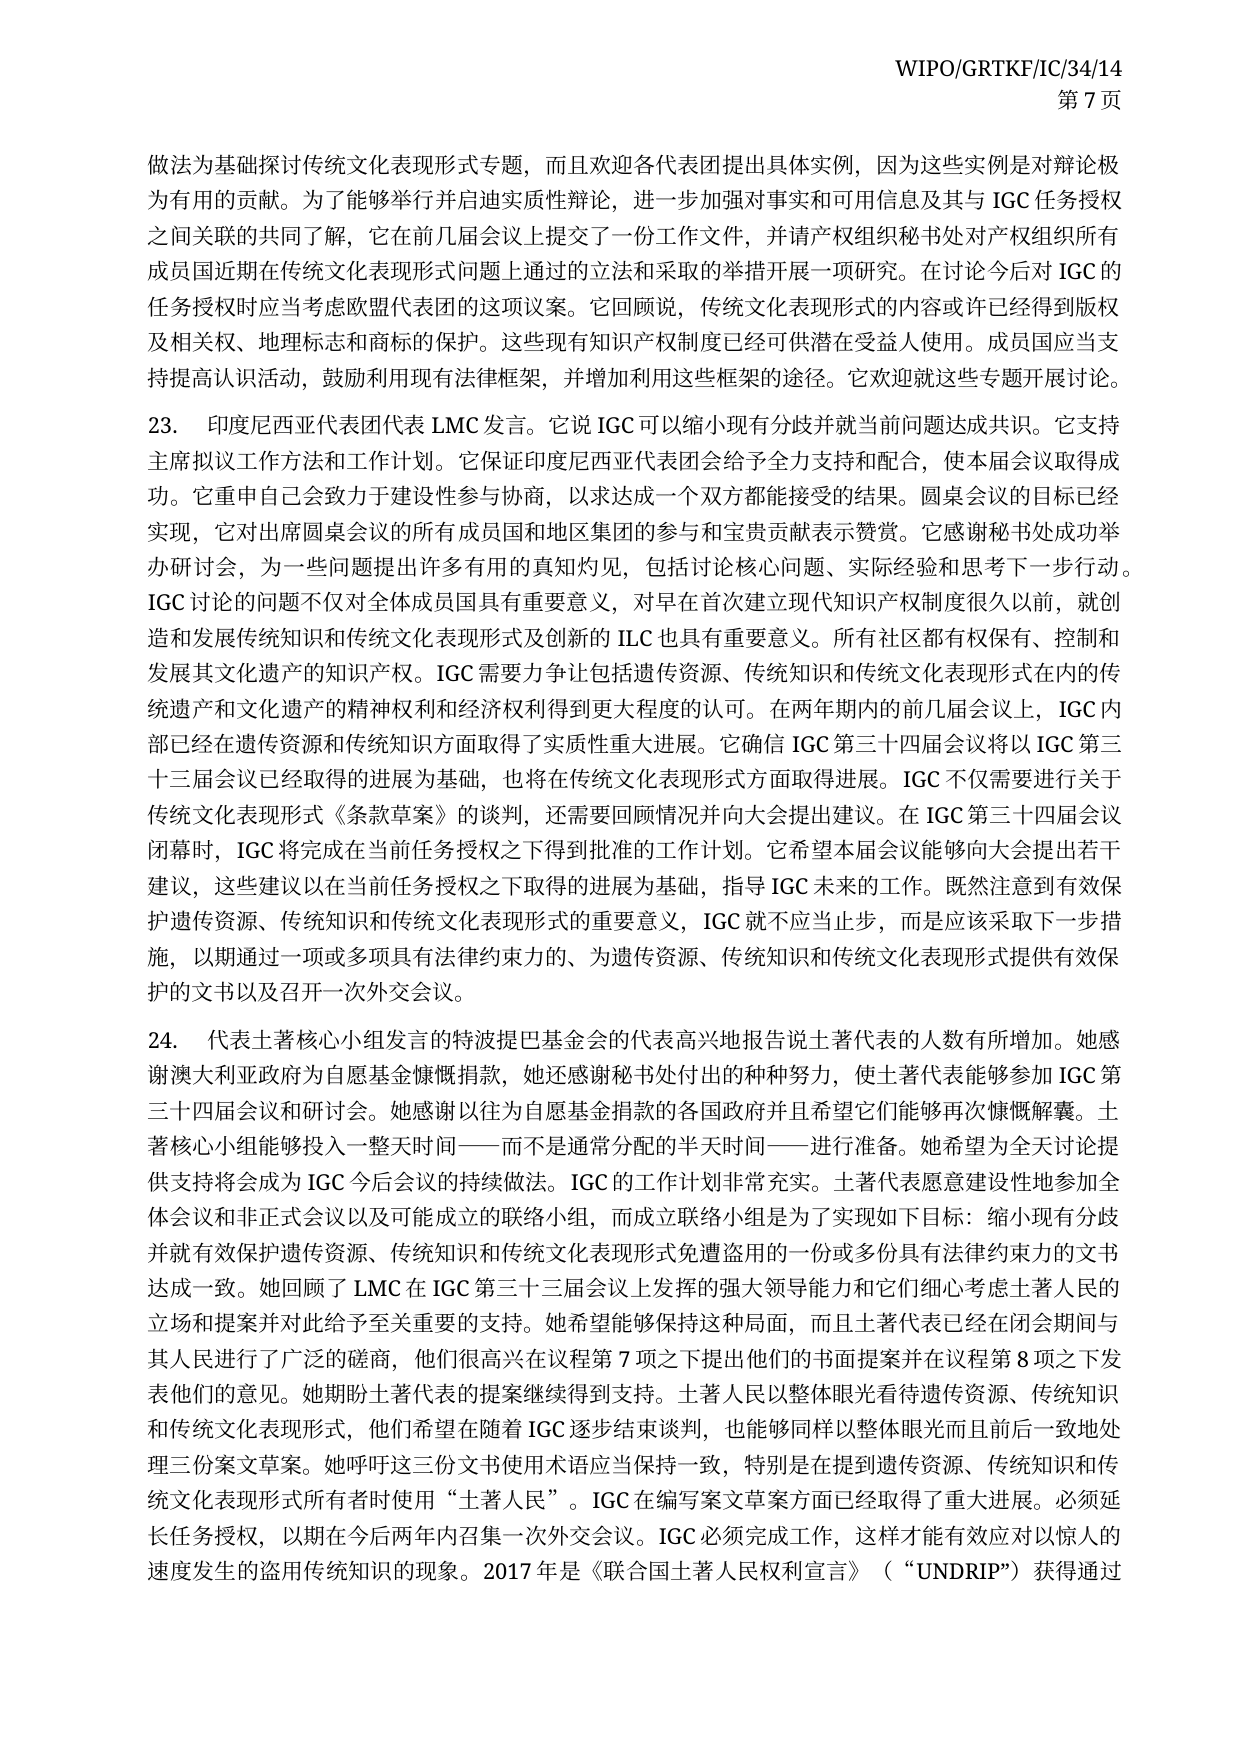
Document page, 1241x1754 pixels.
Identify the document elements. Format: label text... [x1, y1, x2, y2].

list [148, 1019, 1122, 1586]
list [148, 144, 1122, 392]
list 印度尼西亚代表团代表LMC发言。它说IGC可以缩小现有分歧并就当前问题达成共识。它支持主席拟议工作方法和工作计划。它保证印度尼西亚代表团会给予全力支持和配合，使本届会议取得成功。它重申自己会致力于建设性参与协商，以求达成一个双方都能接受的结果。圆桌会议的目标已经实现，它对出席圆桌会议的所有成员国和地区集团的参与和宝贵贡献表示赞赏。它感谢秘书处成功举办研讨会，为一些问题提出许多有用的真知灼见，包括讨论核心问题、实际经验和思考下一步行动。IGC讨论的问题不仅对全体成员国具有重要意义，对早在首次建立现代知识产权制度很久以前，就创造和发展传统知识和传统文化表现形式及创新的ILC也具有重要意义。所有社区都有权保有、控制和发展其文化遗产的知识产权。IGC需要力争让包括遗传资源、传统知识和传统文化表现形式在内的传统遗产和文化遗产的精神权利和经济权利得到更大程度的认可。在两年期内的前几届会议上，IGC内部已经在遗传资源和传统知识方面取得了实质性重大进展。它确信IGC第三十四届会议将以IGC第三十三届会议已经取得的进展为基础，也将在传统文化表现形式方面取得进展。IGC不仅需要进行关于传统文化表现形式《条款草案》的谈判，还需要回顾情况并向大会提出建议。在IGC第三十四届会议闭幕时，IGC将完成在当前任务授权之下得到批准的工作计划。它希望本届会议能够向大会提出若干建议，这些建议以在当前任务授权之下取得的进展为基础，指导IGC未来的工作。既然注意到有效保护遗传资源、传统知识和传统文化表现形式的重要意义，IGC就不应当止步，而是应该采取下一步措施，以期通过一项或多项具有法律约束力的、为遗传资源、传统知识和传统文化表现形式提供有效保护的文书以及召开一次外交会议。 [148, 405, 1122, 1007]
